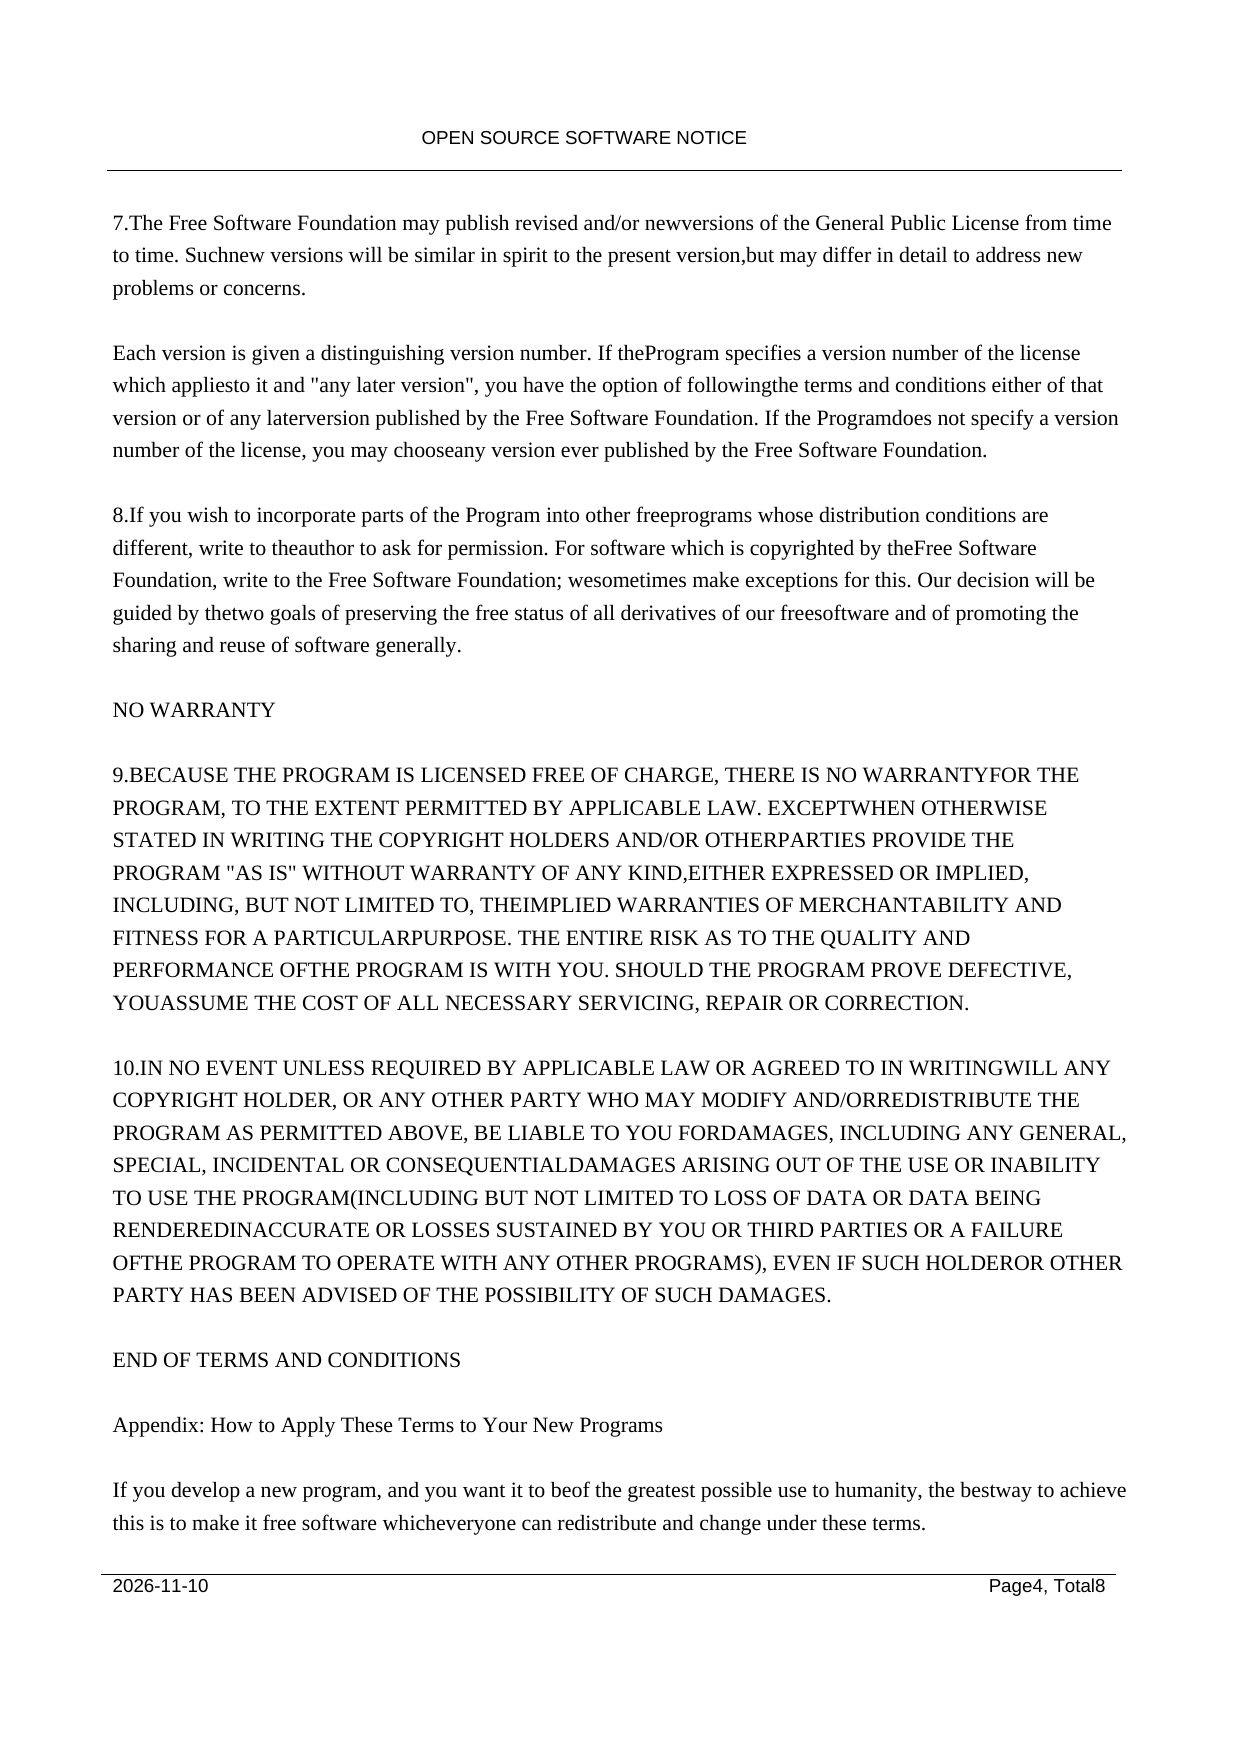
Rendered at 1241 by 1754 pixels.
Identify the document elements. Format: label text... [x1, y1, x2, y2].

text NO WARRANTY [112, 694, 1128, 726]
text If you develop a new program, and you want it to beof the greatest possible use to humanity, the bestway to achieve this is to make it free software whicheveryone can redistribute and change under these terms. [112, 1474, 1128, 1539]
text END OF TERMS AND CONDITIONS [112, 1344, 1128, 1376]
text 9.BECAUSE THE PROGRAM IS LICENSED FREE OF CHARGE, THERE IS NO WARRANTYFOR THE PROGRAM, TO THE EXTENT PERMITTED BY APPLICABLE LAW. EXCEPTWHEN OTHERWISE STATED IN WRITING THE COPYRIGHT HOLDERS AND/OR OTHERPARTIES PROVIDE THE PROGRAM "AS IS" WITHOUT WARRANTY OF ANY KIND,EITHER EXPRESSED OR IMPLIED, INCLUDING, BUT NOT LIMITED TO, THEIMPLIED WARRANTIES OF MERCHANTABILITY AND FITNESS FOR A PARTICULARPURPOSE. THE ENTIRE RISK AS TO THE QUALITY AND PERFORMANCE OFTHE PROGRAM IS WITH YOU. SHOULD THE PROGRAM PROVE DEFECTIVE, YOUASSUME THE COST OF ALL NECESSARY SERVICING, REPAIR OR CORRECTION. [112, 759, 1128, 1019]
text Each version is given a distinguishing version number. If theProgram specifies a version number of the license which appliesto it and "any later version", you have the option of followingthe terms and conditions either of that version or of any laterversion published by the Free Software Foundation. If the Programdoes not specify a version number of the license, you may chooseany version ever published by the Free Software Foundation. [112, 336, 1128, 466]
text 8.If you wish to incorporate parts of the Program into other freeprograms whose distribution conditions are different, write to theauthor to ask for permission. For software which is copyrighted by theFree Software Foundation, write to the Free Software Foundation; wesometimes make exceptions for this. Our decision will be guided by thetwo goals of preserving the free status of all derivatives of our freesoftware and of promoting the sharing and reuse of software generally. [112, 499, 1128, 661]
text 7.The Free Software Foundation may publish revised and/or newversions of the General Public License from time to time. Suchnew versions will be similar in spirit to the present version,but may differ in detail to address new problems or concerns. [112, 206, 1128, 304]
text 10.IN NO EVENT UNLESS REQUIRED BY APPLICABLE LAW OR AGREED TO IN WRITINGWILL ANY COPYRIGHT HOLDER, OR ANY OTHER PARTY WHO MAY MODIFY AND/ORREDISTRIBUTE THE PROGRAM AS PERMITTED ABOVE, BE LIABLE TO YOU FORDAMAGES, INCLUDING ANY GENERAL, SPECIAL, INCIDENTAL OR CONSEQUENTIALDAMAGES ARISING OUT OF THE USE OR INABILITY TO USE THE PROGRAM(INCLUDING BUT NOT LIMITED TO LOSS OF DATA OR DATA BEING RENDEREDINACCURATE OR LOSSES SUSTAINED BY YOU OR THIRD PARTIES OR A FAILURE OFTHE PROGRAM TO OPERATE WITH ANY OTHER PROGRAMS), EVEN IF SUCH HOLDEROR OTHER PARTY HAS BEEN ADVISED OF THE POSSIBILITY OF SUCH DAMAGES. [112, 1051, 1128, 1311]
text Appendix: How to Apply These Terms to Your New Programs [112, 1409, 1128, 1441]
